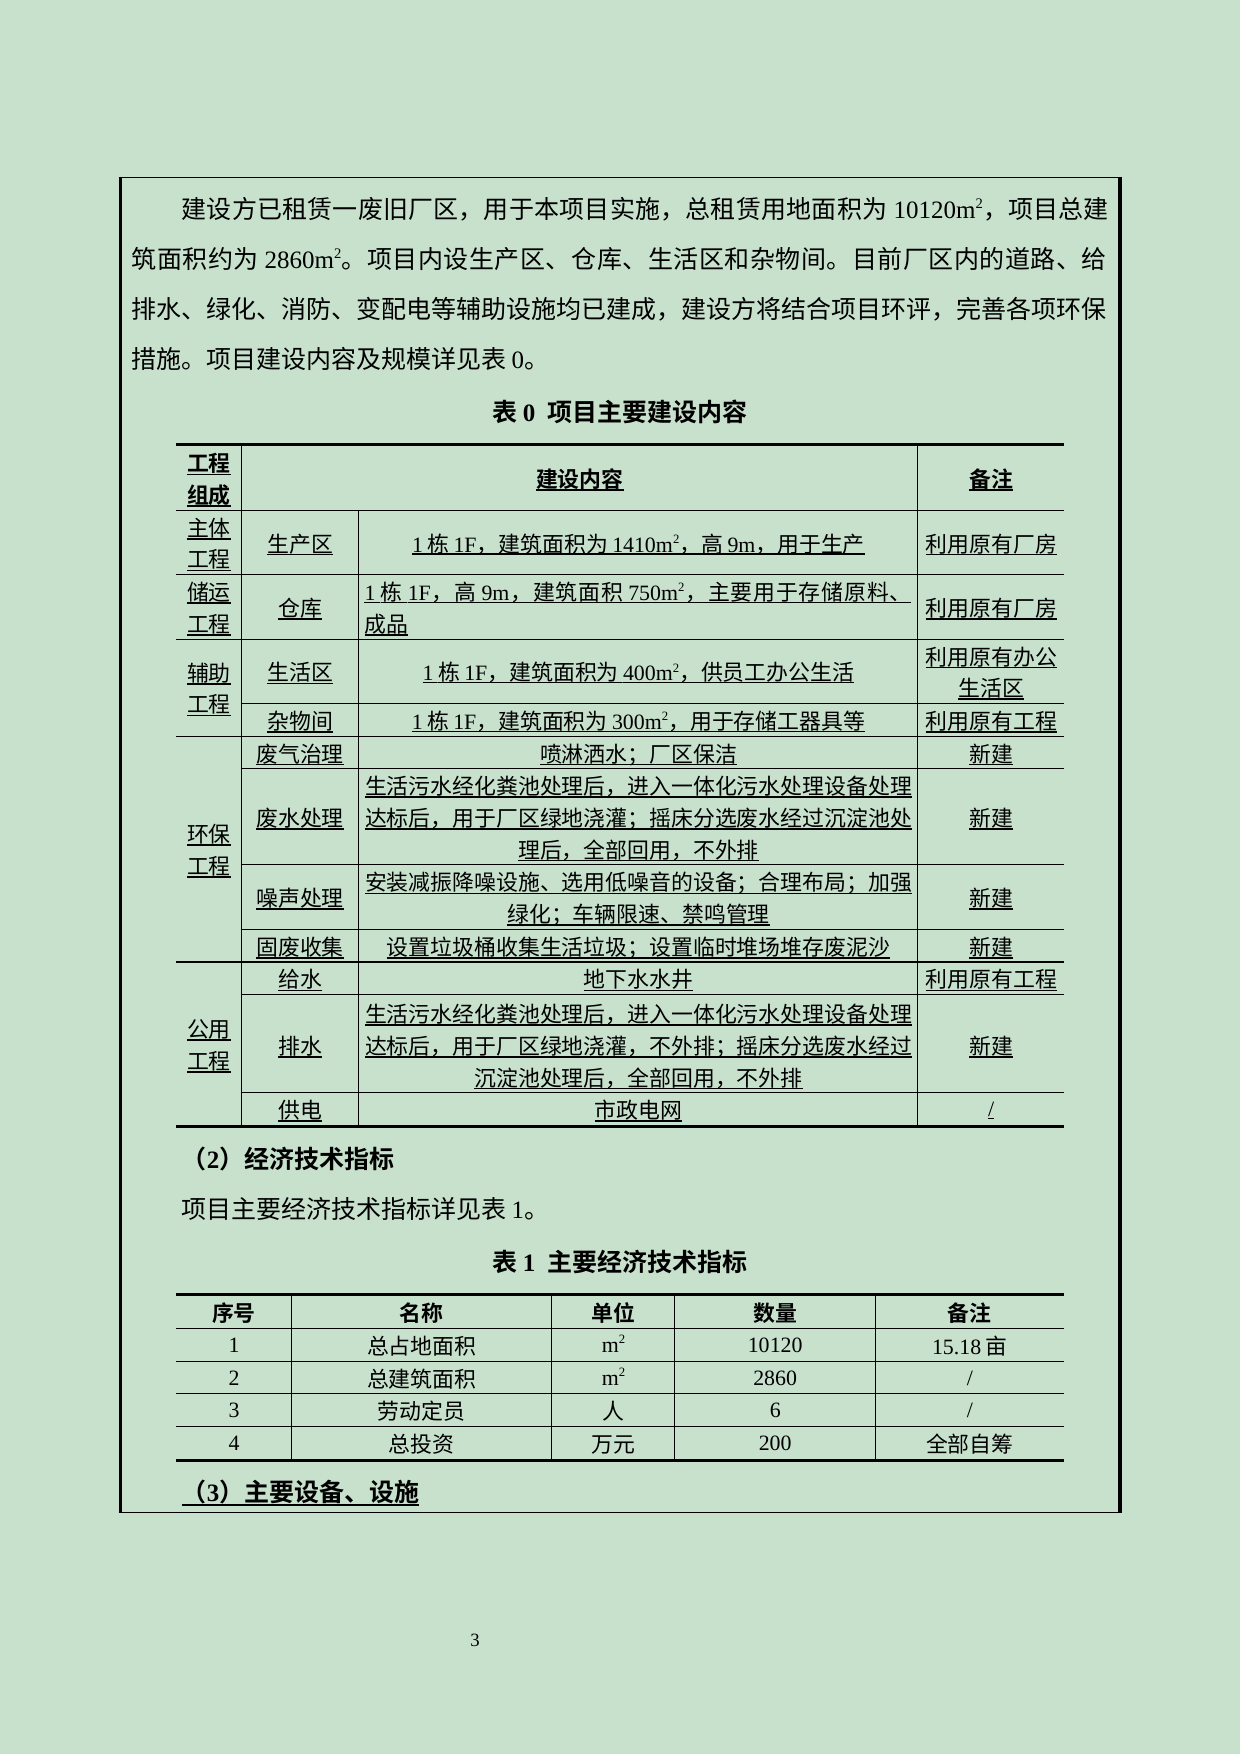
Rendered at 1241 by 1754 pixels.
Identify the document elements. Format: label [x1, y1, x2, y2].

table_cell [122, 178, 1118, 1512]
